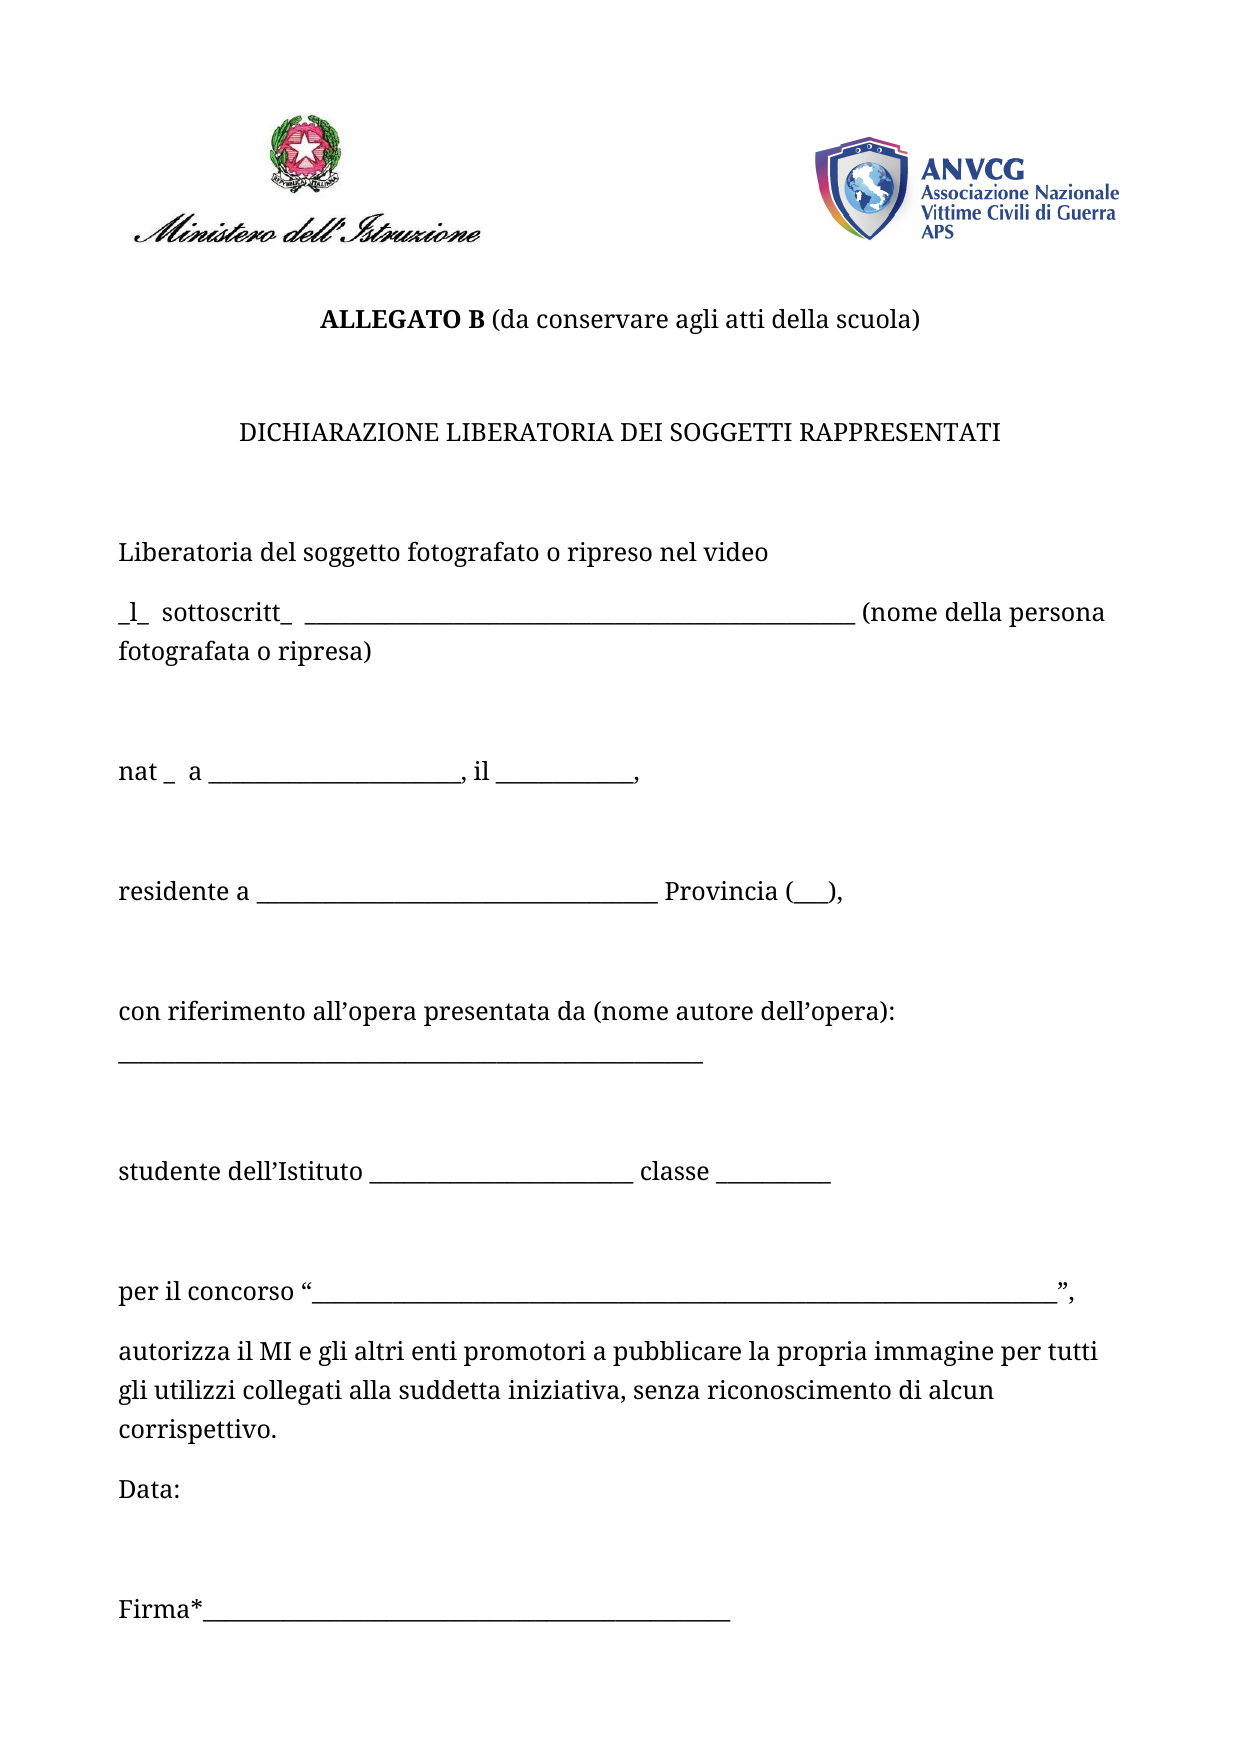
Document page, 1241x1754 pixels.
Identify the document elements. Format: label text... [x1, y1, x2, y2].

text per il concorso “_________________________________________________________________”, [118, 1273, 1122, 1307]
text DICHIARAZIONE LIBERATORIA DEI SOGGETTI RAPPRESENTATI [118, 415, 1122, 449]
text Data: [118, 1472, 1122, 1506]
text Liberatoria del soggetto fotografato o ripreso nel video [118, 535, 1122, 569]
text studente dell’Istituto _______________________ classe __________ [118, 1153, 1122, 1187]
text residente a ___________________________________ Provincia (___), [118, 874, 1122, 908]
text Firma*______________________________________________ [118, 1592, 1122, 1626]
text con riferimento all’opera presentata da (nome autore dell’opera): ___________________________________________________ [118, 994, 1122, 1067]
picture [810, 134, 1121, 243]
text nat _ a ______________________, il ____________, [118, 754, 1122, 788]
text _l_ sottoscritt_ ________________________________________________ (nome della persona fotografata o ripresa) [118, 595, 1122, 668]
text autorizza il MI e gli altri enti promotori a pubblicare la propria immagine per tutti gli utilizzi collegati alla suddetta iniziativa, senza riconoscimento di alcun corrispettivo. [118, 1333, 1122, 1446]
text ALLEGATO B (da conservare agli atti della scuola) [118, 302, 1122, 336]
picture [131, 111, 484, 245]
